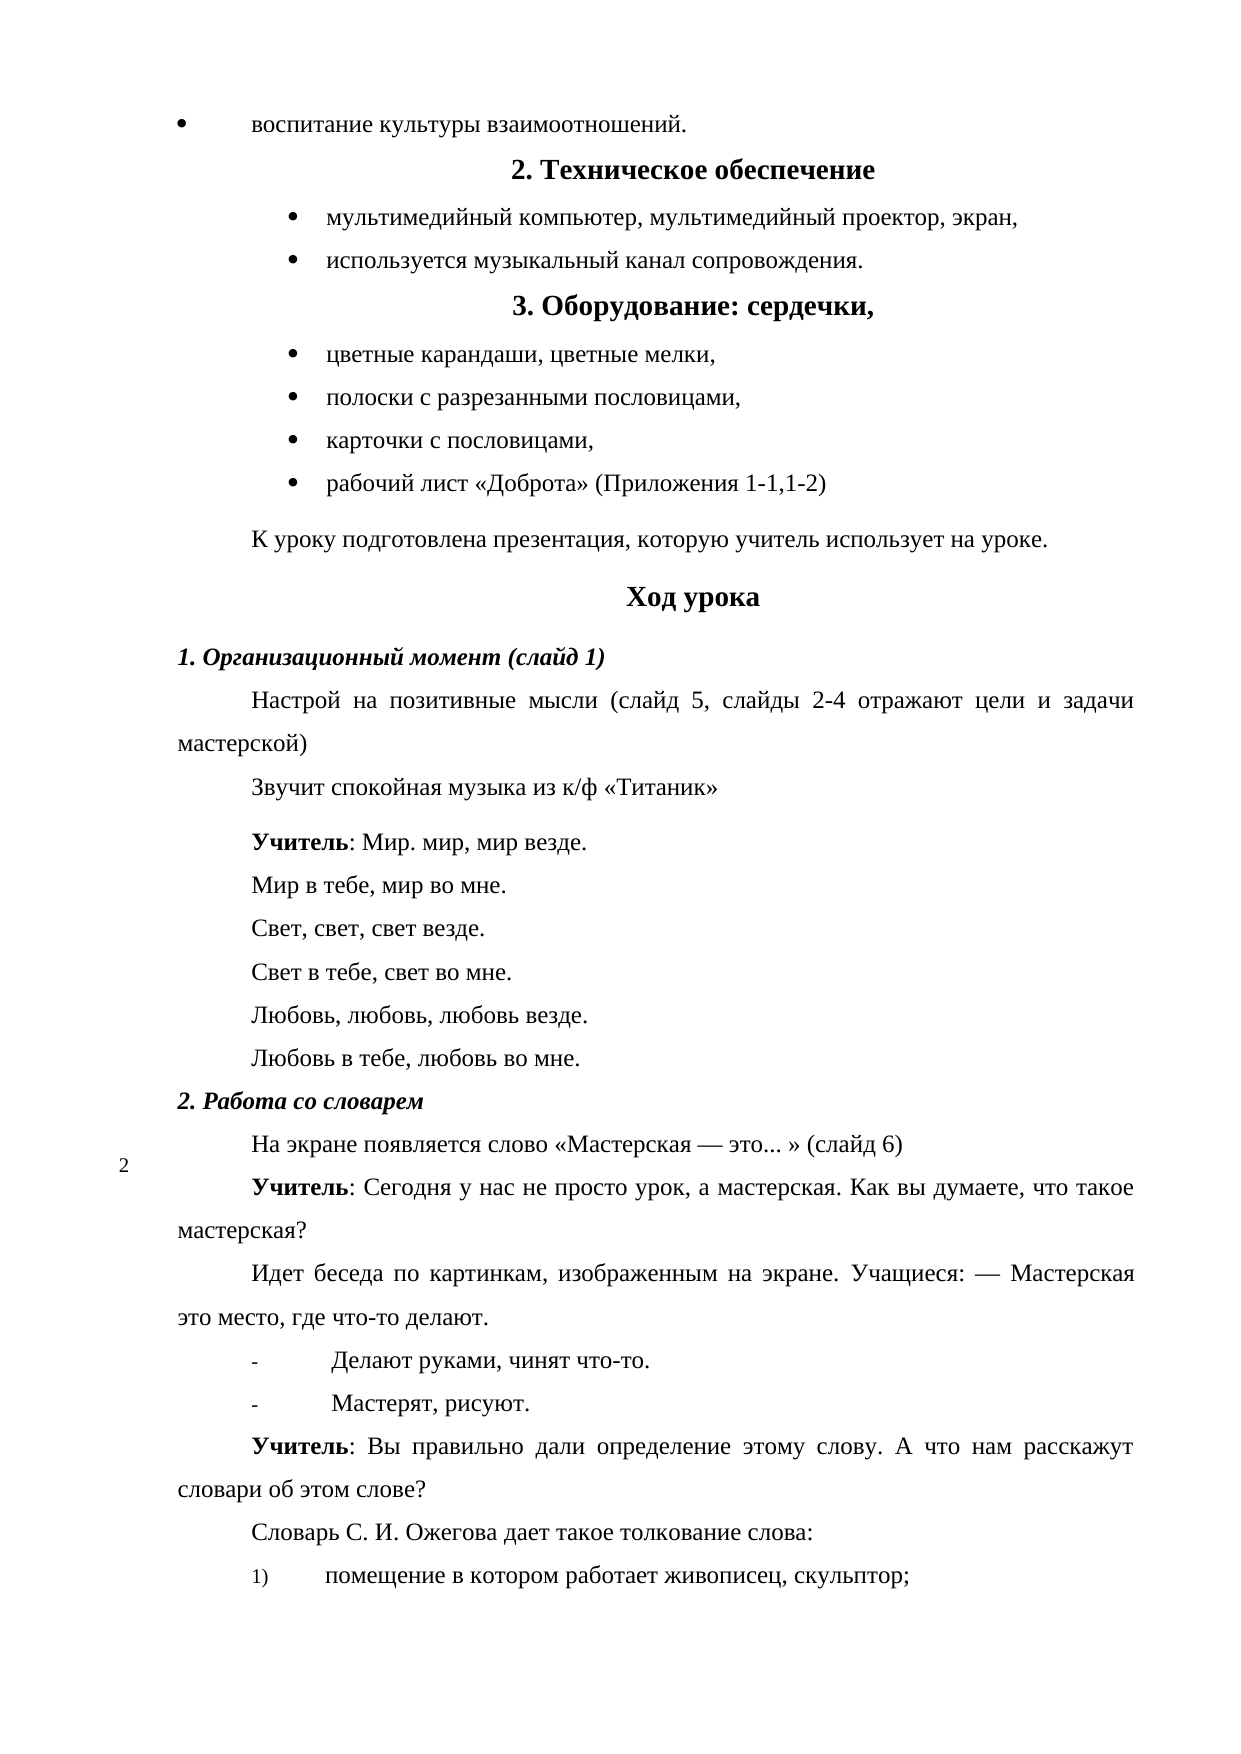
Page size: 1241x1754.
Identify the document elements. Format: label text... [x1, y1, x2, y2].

text 1. Организационный момент (слайд 1) [177, 642, 1135, 671]
text Словарь С. И. Ожегова дает такое толкование слова: [177, 1517, 1135, 1546]
text Ход урока [251, 579, 1135, 613]
text 3. Оборудование: сердечки, [251, 288, 1135, 322]
list полоски с разрезанными пословицами, [288, 382, 1135, 411]
text На экране появляется слово «Мастерская — это... » (слайд 6) [177, 1129, 1135, 1158]
text 2. Техническое обеспечение [251, 152, 1135, 185]
list Делают руками, чинят что-то. [177, 1345, 1135, 1373]
text Мир в тебе, мир во мне. [177, 870, 1135, 899]
list мультимедийный компьютер, мультимедийный проектор, экран, [288, 202, 1135, 231]
text Звучит спокойная музыка из к/ф «Титаник» [177, 772, 1135, 800]
text Идет беседа по картинкам, изображенным на экране. Учащиеся: — Мастерская это место, где что-то делают. [177, 1258, 1135, 1330]
text 2. Работа со словарем [177, 1086, 1135, 1115]
list воспитание культуры взаимоотношений. [177, 109, 1135, 137]
text К уроку подготовлена презентация, которую учитель использует на уроке. [251, 524, 1135, 552]
text Настрой на позитивные мысли (слайд 5, слайды 2-4 отражают цели и задачи мастерской) [177, 685, 1135, 757]
list используется музыкальный канал сопровождения. [288, 245, 1135, 274]
list цветные карандаши, цветные мелки, [288, 339, 1135, 367]
text Учитель: Вы правильно дали определение этому слову. А что нам расскажут словари об этом слове? [177, 1431, 1135, 1503]
list помещение в котором работает живописец, скульптор; [177, 1560, 1135, 1589]
list рабочий лист «Доброта» (Приложения 1-1,1-2) [288, 468, 1135, 497]
text Учитель: Мир. мир, мир везде. [177, 827, 1135, 856]
text Учитель: Сегодня у нас не просто урок, а мастерская. Как вы думаете, что такое мастерская? [177, 1172, 1135, 1244]
text Свет в тебе, свет во мне. [177, 957, 1135, 985]
text Любовь, любовь, любовь везде. [177, 1000, 1135, 1028]
list Мастерят, рисуют. [177, 1388, 1135, 1417]
list карточки с пословицами, [288, 425, 1135, 454]
text Свет, свет, свет везде. [177, 913, 1135, 942]
text Любовь в тебе, любовь во мне. [177, 1043, 1135, 1072]
